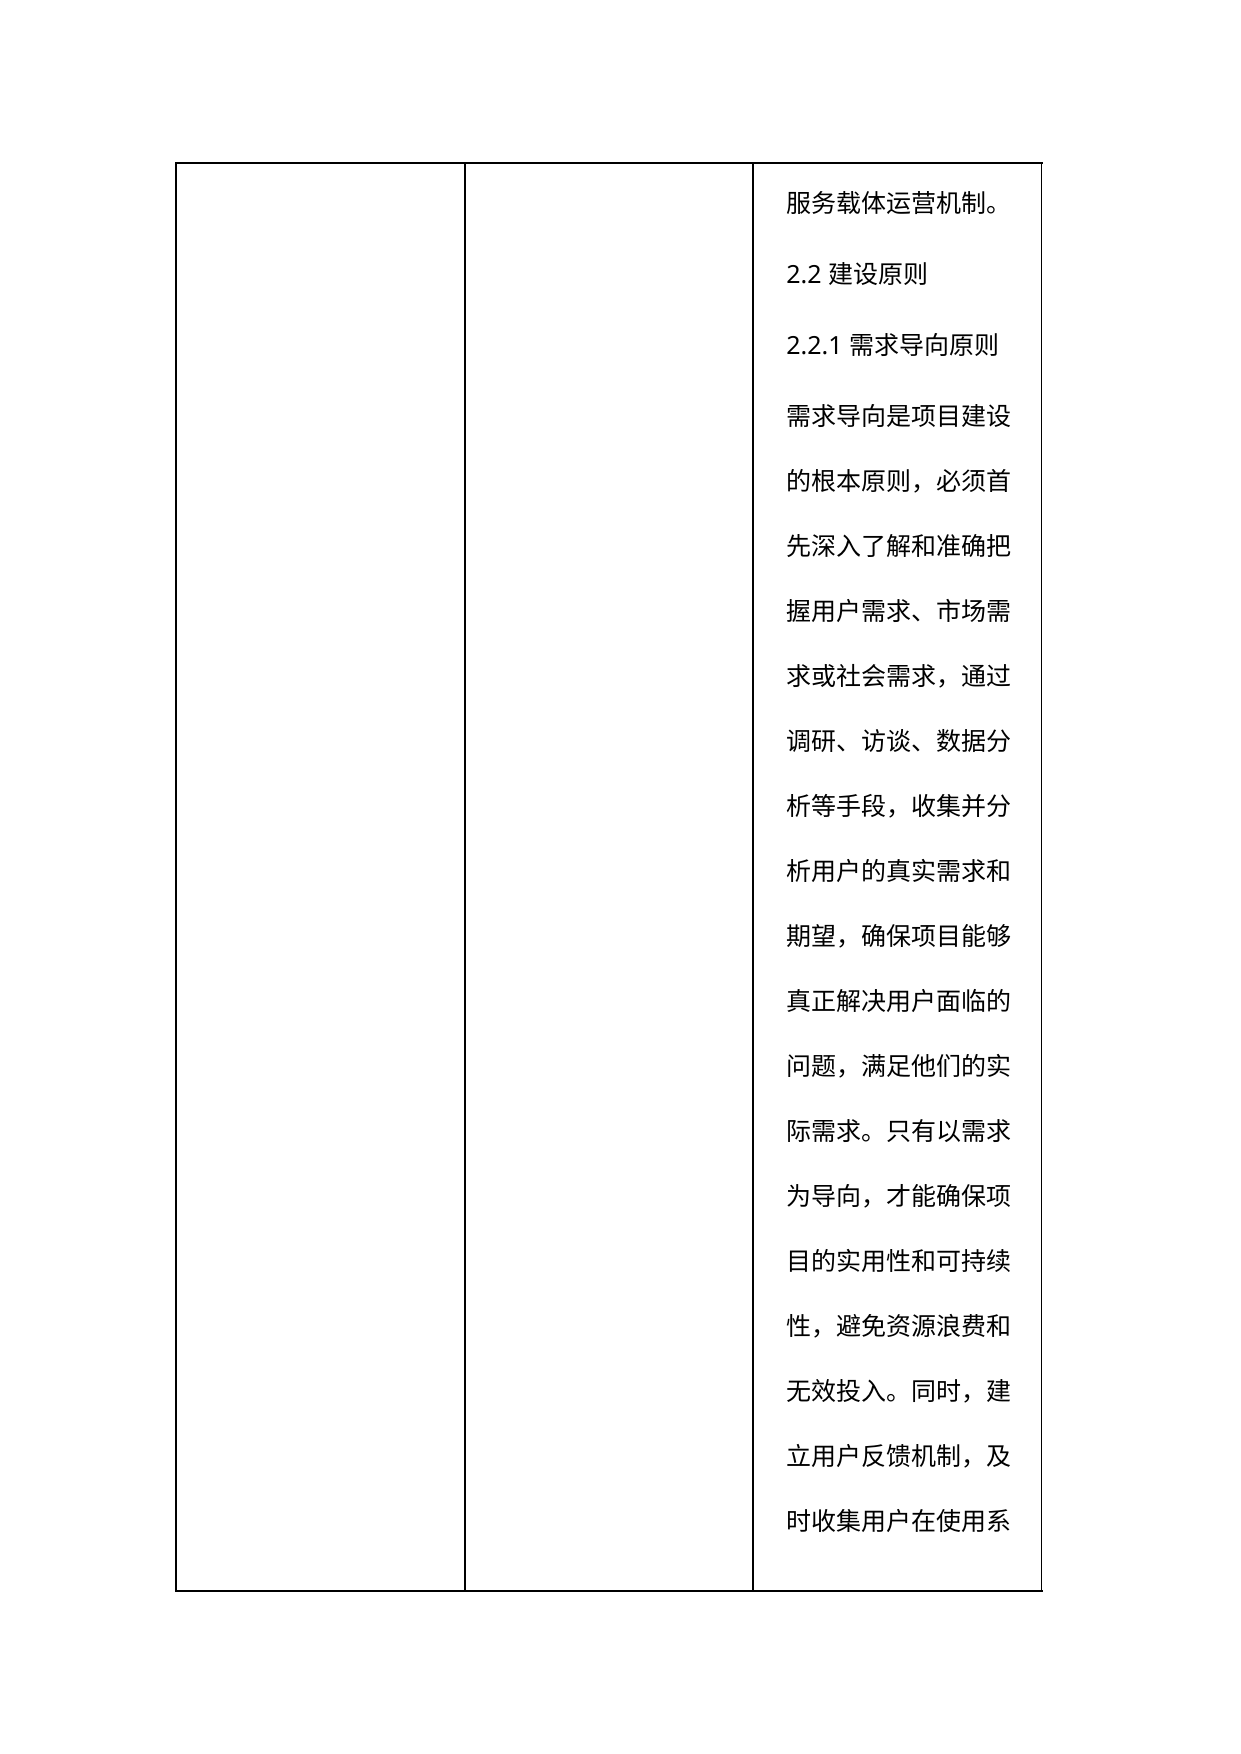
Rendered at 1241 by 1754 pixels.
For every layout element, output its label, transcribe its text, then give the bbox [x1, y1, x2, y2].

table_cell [754, 164, 1041, 1590]
table_cell [466, 164, 752, 1590]
table_cell 1 [177, 164, 464, 1590]
